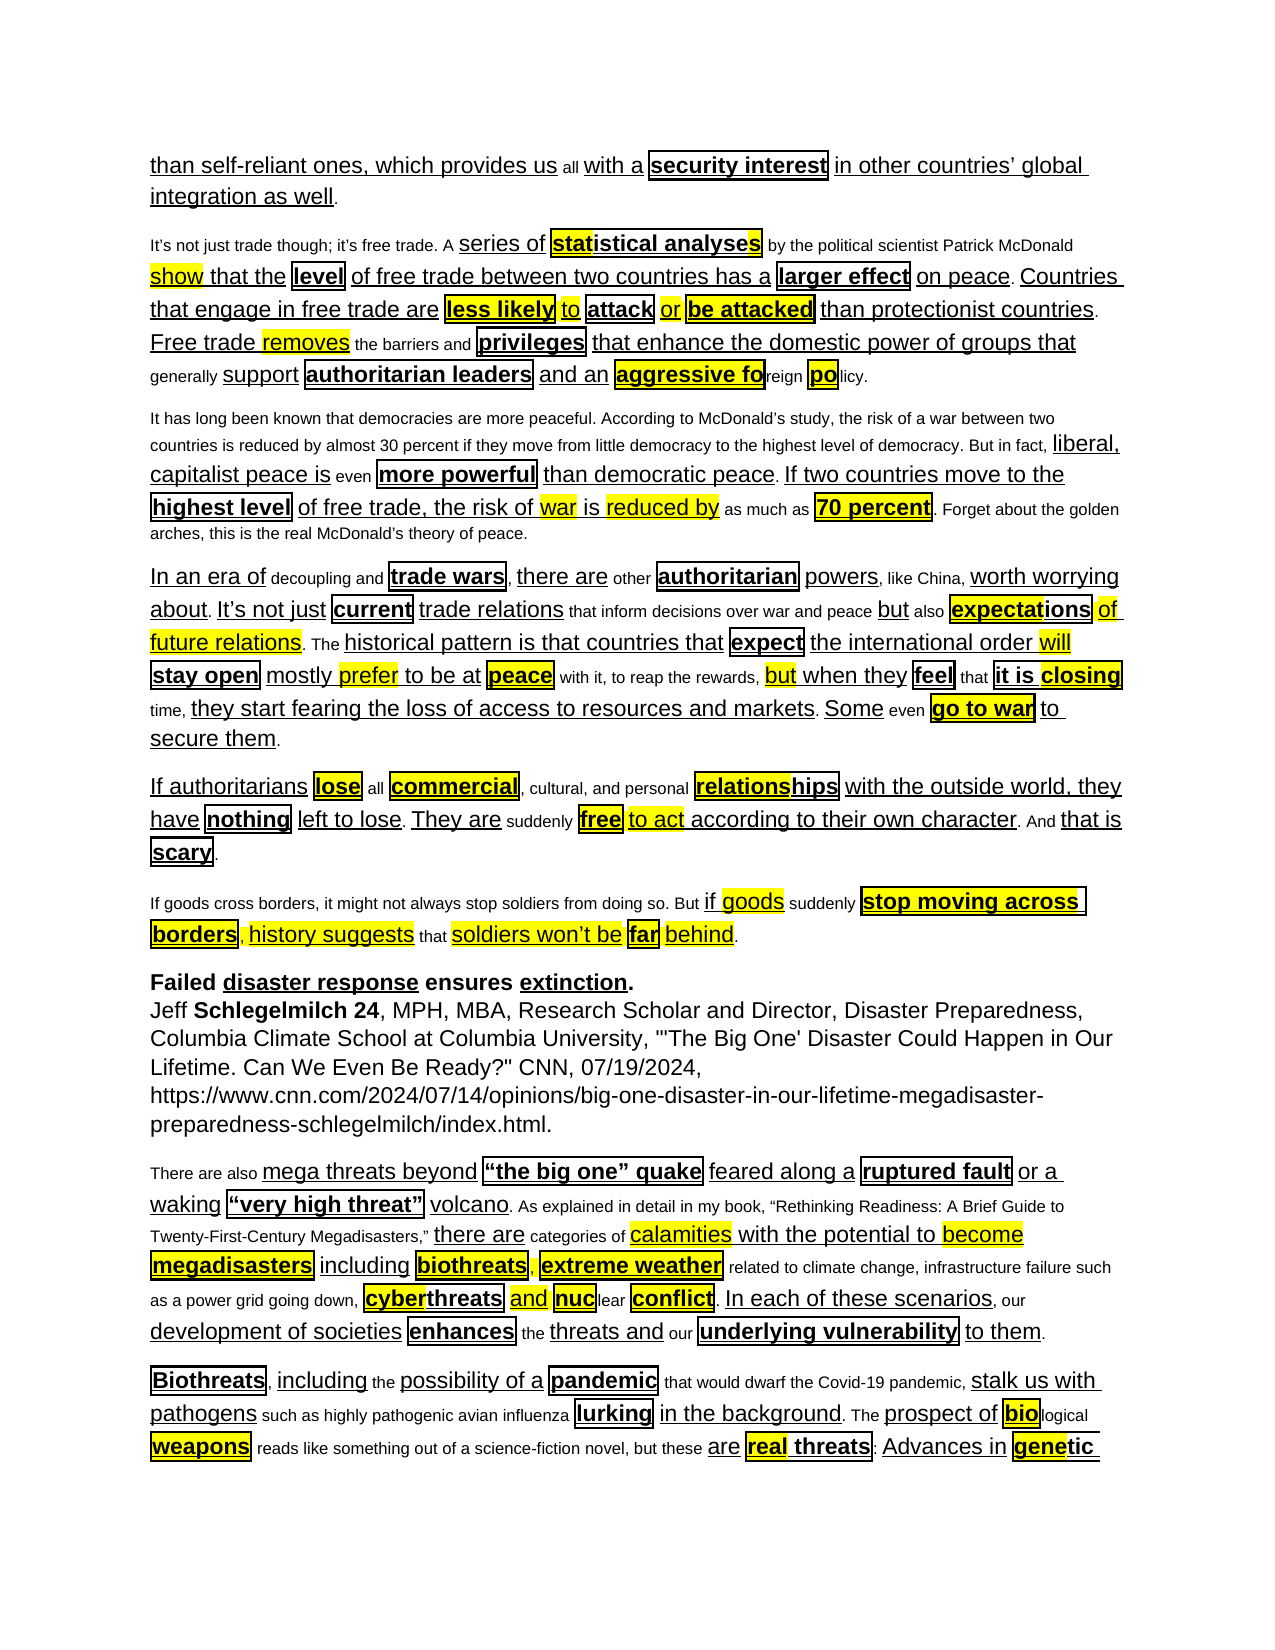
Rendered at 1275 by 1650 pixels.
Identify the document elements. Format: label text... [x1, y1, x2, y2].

text Jeff Schlegelmilch 24, MPH, MBA, Research Scholar and Director, Disaster Preparedness, Columbia Climate School at Columbia University, "'The Big One' Disaster Could Happen in Our Lifetime. Can We Even Be Ready?" CNN, 07/19/2024, https://www.cnn.com/2024/07/14/opinions/big-one-disaster-in-our-lifetime-megadisaster-preparedness-schlegelmilch/index.html. [150, 997, 1125, 1137]
text It has long been known that democracies are more peaceful. According to McDonald’s study, the risk of a war between two countries is reduced by almost 30 percent if they move from little democracy to the highest level of democracy. But in fact, liberal, capitalist peace is even more powerful than democratic peace. If two countries move to the highest level of free trade, the risk of war is reduced by as much as 70 percent. Forget about the golden arches, this is the real McDonald’s theory of peace. [150, 409, 1125, 543]
text In an era of decoupling and trade wars, there are other authoritarian powers, like China, worth worrying about. It’s not just current trade relations that inform decisions over war and peace but also expectations of future relations. The historical pattern is that countries that expect the international order will stay open mostly prefer to be at peace with it, to reap the rewards, but when they feel that it is closing time, they start fearing the loss of access to resources and markets. Some even go to war to secure them. [150, 561, 1125, 752]
text It’s not just trade though; it’s free trade. A series of statistical analyses by the political scientist Patrick McDonald show that the level of free trade between two countries has a larger effect on peace. Countries that engage in free trade are less likely to attack or be attacked than protectionist countries. Free trade removes the barriers and privileges that enhance the domestic power of groups that generally support authoritarian leaders and an aggressive foreign policy. [150, 228, 1125, 390]
text There are also mega threats beyond “the big one” quake feared along a ruptured fault or a waking “very high threat” volcano. As explained in detail in my book, “Rethinking Readiness: A Brief Guide to Twenty-First-Century Megadisasters,” there are categories of calamities with the potential to become megadisasters including biothreats, extreme weather related to climate change, infrastructure failure such as a power grid going down, cyberthreats and nuclear conflict. In each of these scenarios, our development of societies enhances the threats and our underlying vulnerability to them. [150, 1156, 1125, 1346]
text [150, 1365, 1125, 1462]
text If authoritarians lose all commercial, cultural, and personal relationships with the outside world, they have nothing left to lose. They are suddenly free to act according to their own character. And that is scary. [150, 771, 1125, 867]
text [150, 150, 1125, 209]
subtitle Failed disaster response ensures extinction. [150, 968, 1125, 995]
text If goods cross borders, it might not always stop soldiers from doing so. But if goods suddenly stop moving across borders, history suggests that soldiers won’t be far behind. [150, 886, 1125, 949]
